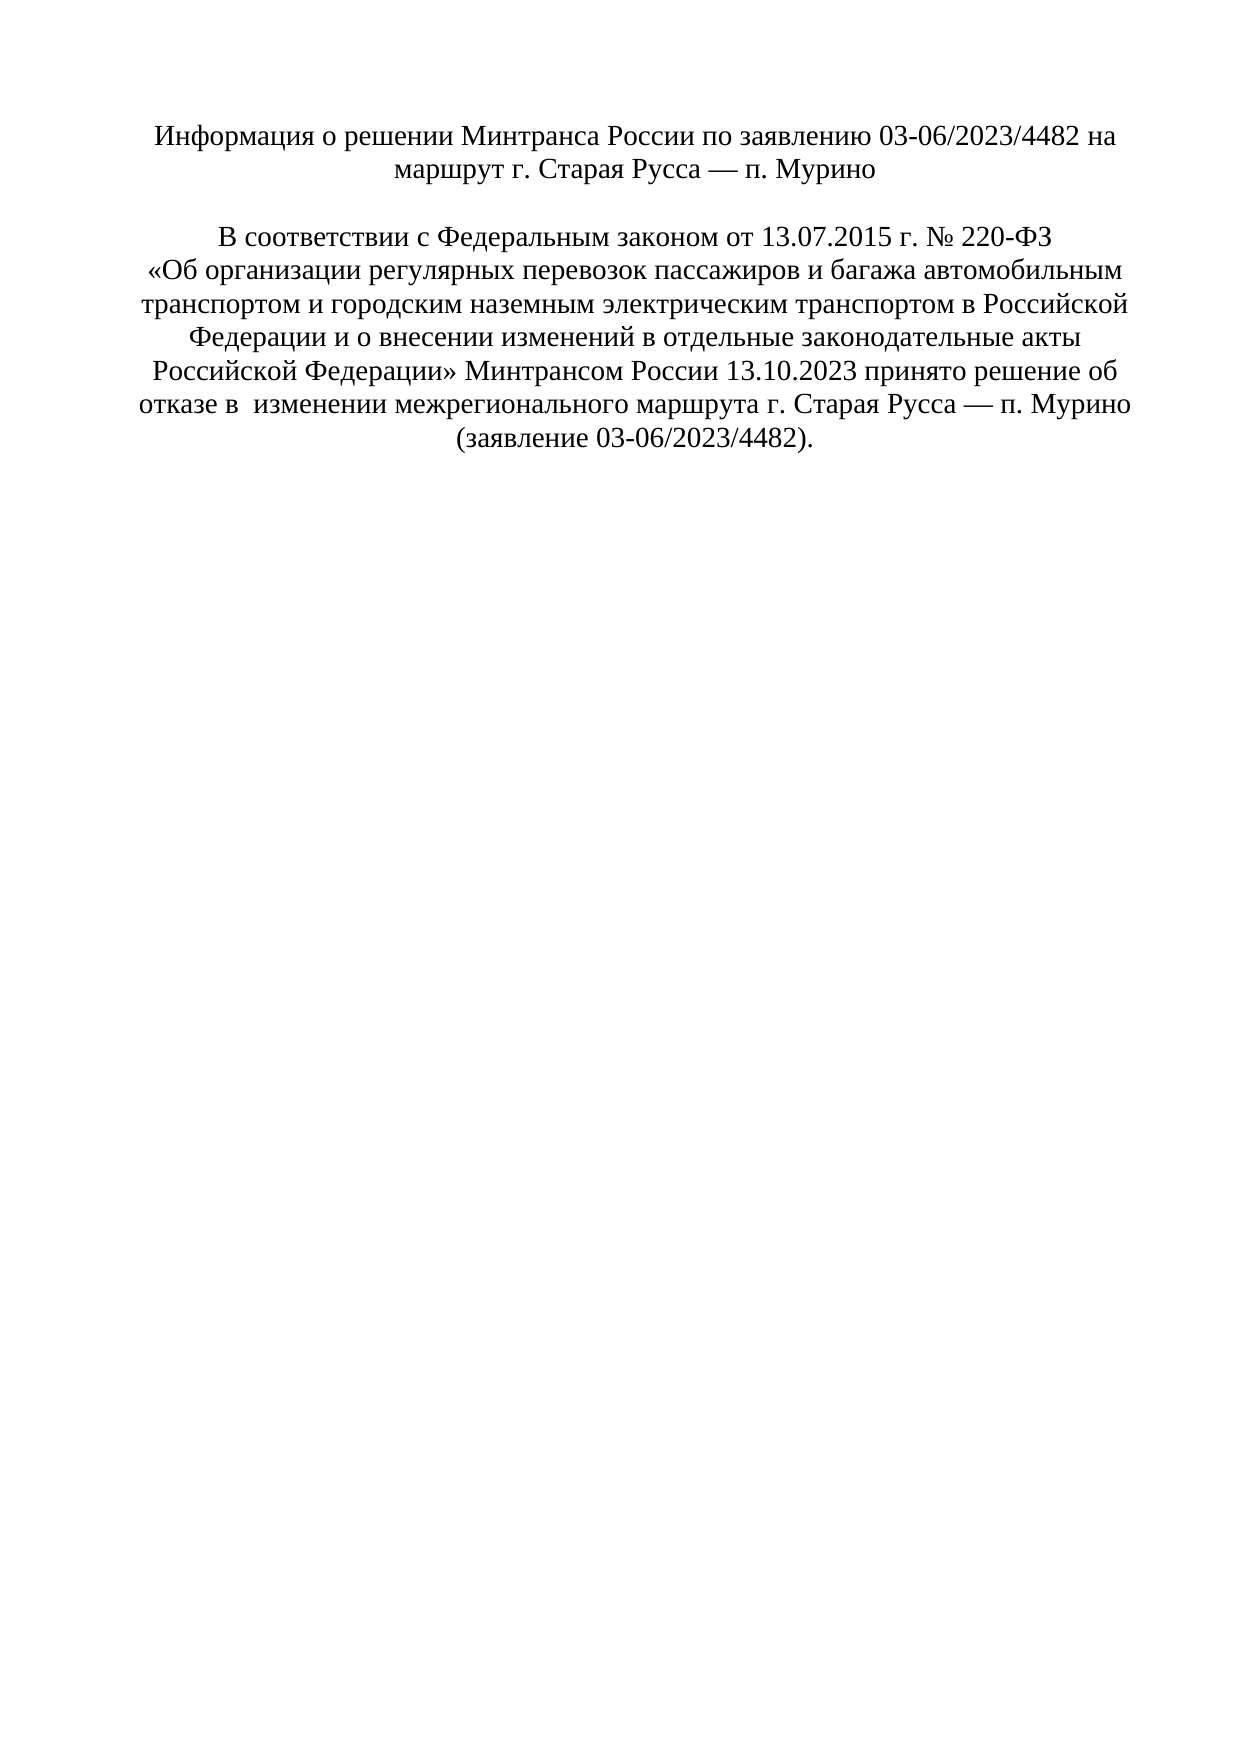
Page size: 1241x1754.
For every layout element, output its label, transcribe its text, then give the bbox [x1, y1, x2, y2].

text В соответствии с Федеральным законом от 13.07.2015 г. № 220-ФЗ «Об организации регулярных перевозок пассажиров и багажа автомобильным транспортом и городским наземным электрическим транспортом в Российской Федерации и о внесении изменений в отдельные законодательные акты Российской Федерации» Минтрансом России 13.10.2023 принято решение об отказе в изменении межрегионального маршрута г. Старая Русса — п. Мурино (заявление 03-06/2023/4482). [118, 219, 1152, 453]
text Информация о решении Минтранса России по заявлению 03-06/2023/4482 на маршрут г. Старая Русса — п. Мурино [118, 118, 1152, 185]
